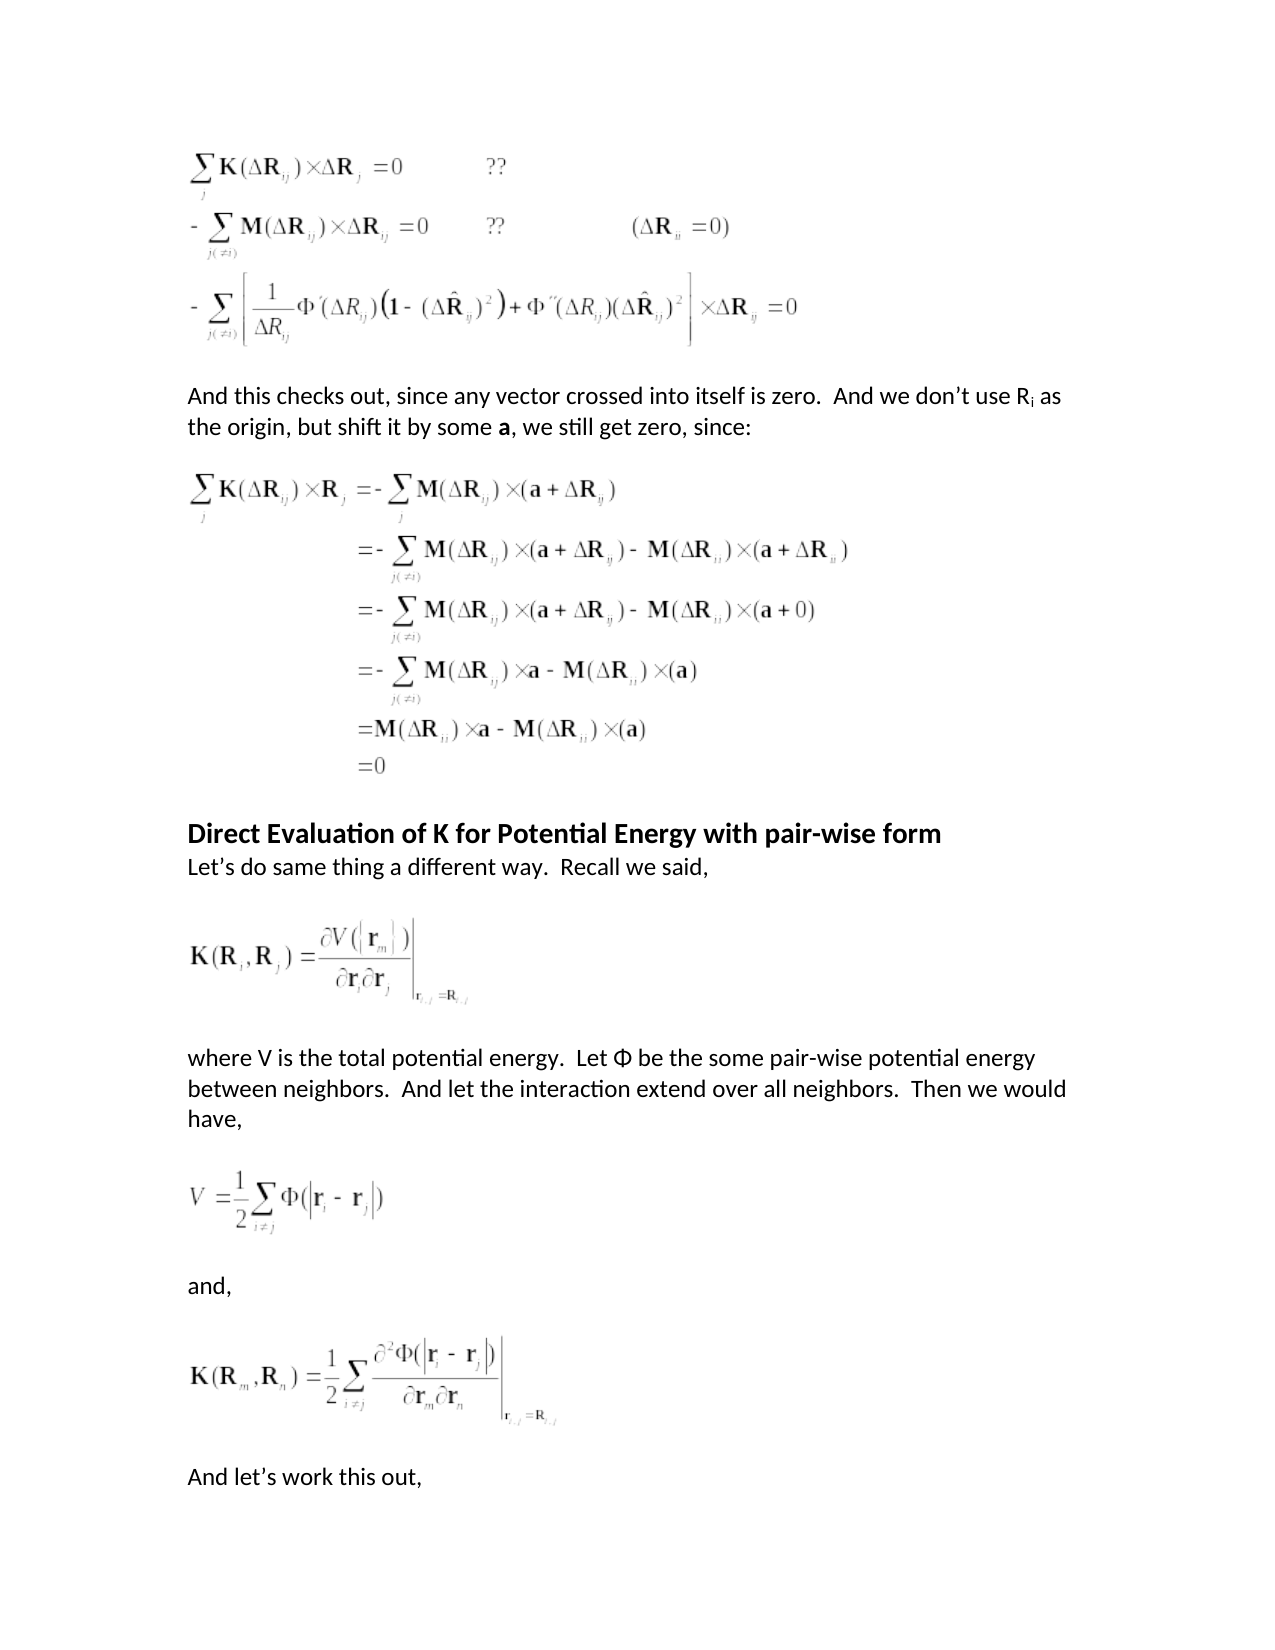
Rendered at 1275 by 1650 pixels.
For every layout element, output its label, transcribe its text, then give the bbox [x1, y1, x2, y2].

text And this checks out, since any vector crossed into itself is zero. And we don’t use Ri as the origin, but shift it by some a, we still get zero, since: [187, 381, 1087, 442]
text And let’s work this out, [187, 1461, 1087, 1492]
text where V is the total potential energy. Let Φ be the some pair-wise potential energy between neighbors. And let the interaction extend over all neighbors. Then we would have, [187, 1042, 1087, 1134]
text Let’s do same thing a different way. Recall we said, [187, 851, 1087, 881]
text Direct Evaluation of K for Potential Energy with pair-wise form [187, 815, 1087, 851]
text and, [187, 1270, 1087, 1300]
